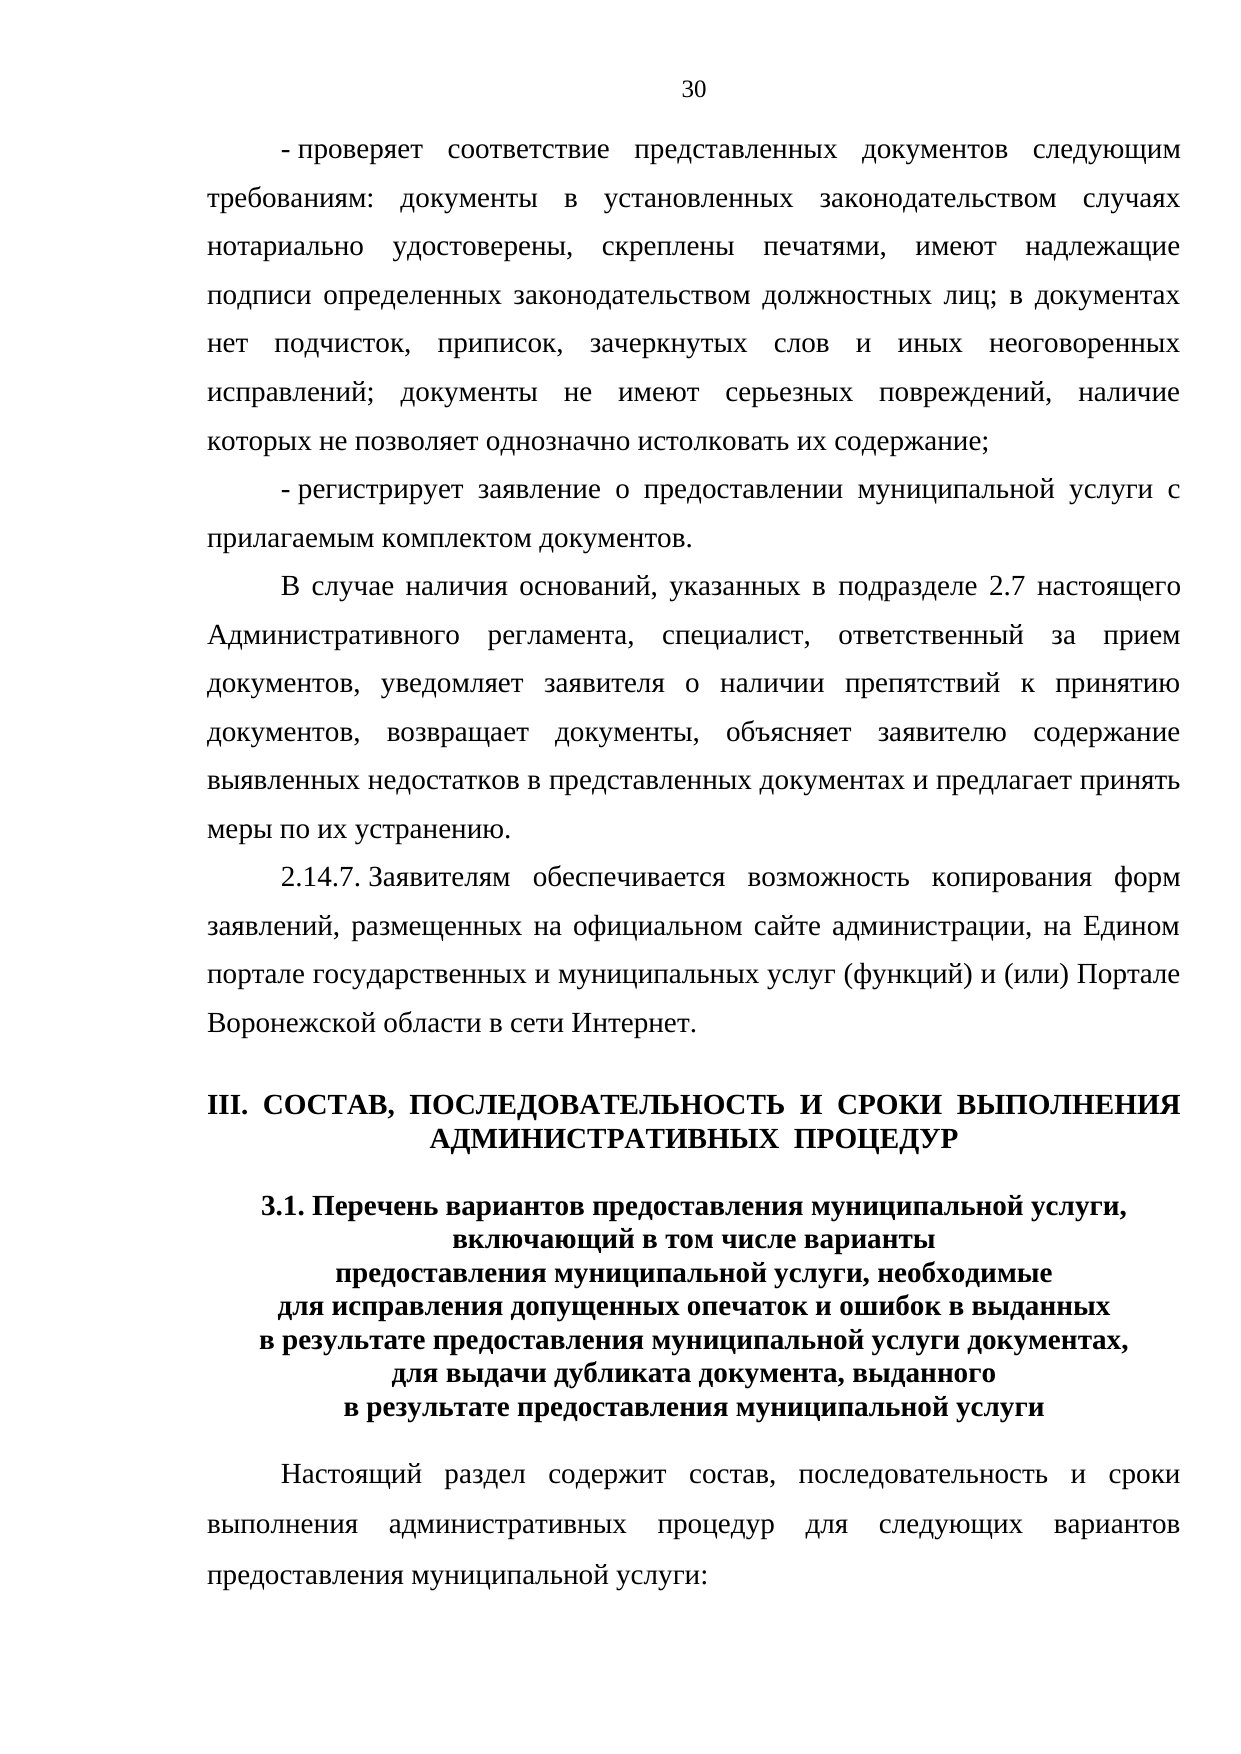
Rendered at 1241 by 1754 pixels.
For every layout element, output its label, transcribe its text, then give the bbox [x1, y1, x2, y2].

text в результате предоставления муниципальной услуги документах, [207, 1322, 1181, 1356]
text 2.14.7. Заявителям обеспечивается возможность копирования форм заявлений, размещенных на официальном сайте администрации, на Едином портале государственных и муниципальных услуг (функций) и (или) Портале Воронежской области в сети Интернет. [207, 859, 1181, 1039]
text для выдачи дубликата документа, выданного [207, 1356, 1181, 1389]
text Настоящий раздел содержит состав, последовательность и сроки выполнения административных процедур для следующих вариантов предоставления муниципальной услуги: [207, 1456, 1181, 1590]
text предоставления муниципальной услуги, необходимые [207, 1255, 1181, 1288]
text в результате предоставления муниципальной услуги [207, 1389, 1181, 1423]
text АДМИНИСТРАТИВНЫХ ПРОЦЕДУР [207, 1121, 1181, 1154]
text для исправления допущенных опечаток и ошибок в выданных [207, 1288, 1181, 1322]
text - проверяет соответствие представленных документов следующим требованиям: документы в установленных законодательством случаях нотариально удостоверены, скреплены печатями, имеют надлежащие подписи определенных законодательством должностных лиц; в документах нет подчисток, приписок, зачеркнутых слов и иных неоговоренных исправлений; документы не имеют серьезных повреждений, наличие которых не позволяет однозначно истолковать их содержание; [207, 131, 1181, 456]
text - регистрирует заявление о предоставлении муниципальной услуги с прилагаемым комплектом документов. [207, 471, 1181, 553]
text 3.1. Перечень вариантов предоставления муниципальной услуги, [207, 1188, 1181, 1221]
text В случае наличия оснований, указанных в подразделе 2.7 настоящего Административного регламента, специалист, ответственный за прием документов, уведомляет заявителя о наличии препятствий к принятию документов, возвращает документы, объясняет заявителю содержание выявленных недостатков в представленных документах и предлагает принять меры по их устранению. [207, 568, 1181, 844]
text III. СОСТАВ, ПОСЛЕДОВАТЕЛЬНОСТЬ И СРОКИ ВЫПОЛНЕНИЯ [207, 1087, 1181, 1121]
text включающий в том числе варианты [207, 1221, 1181, 1255]
